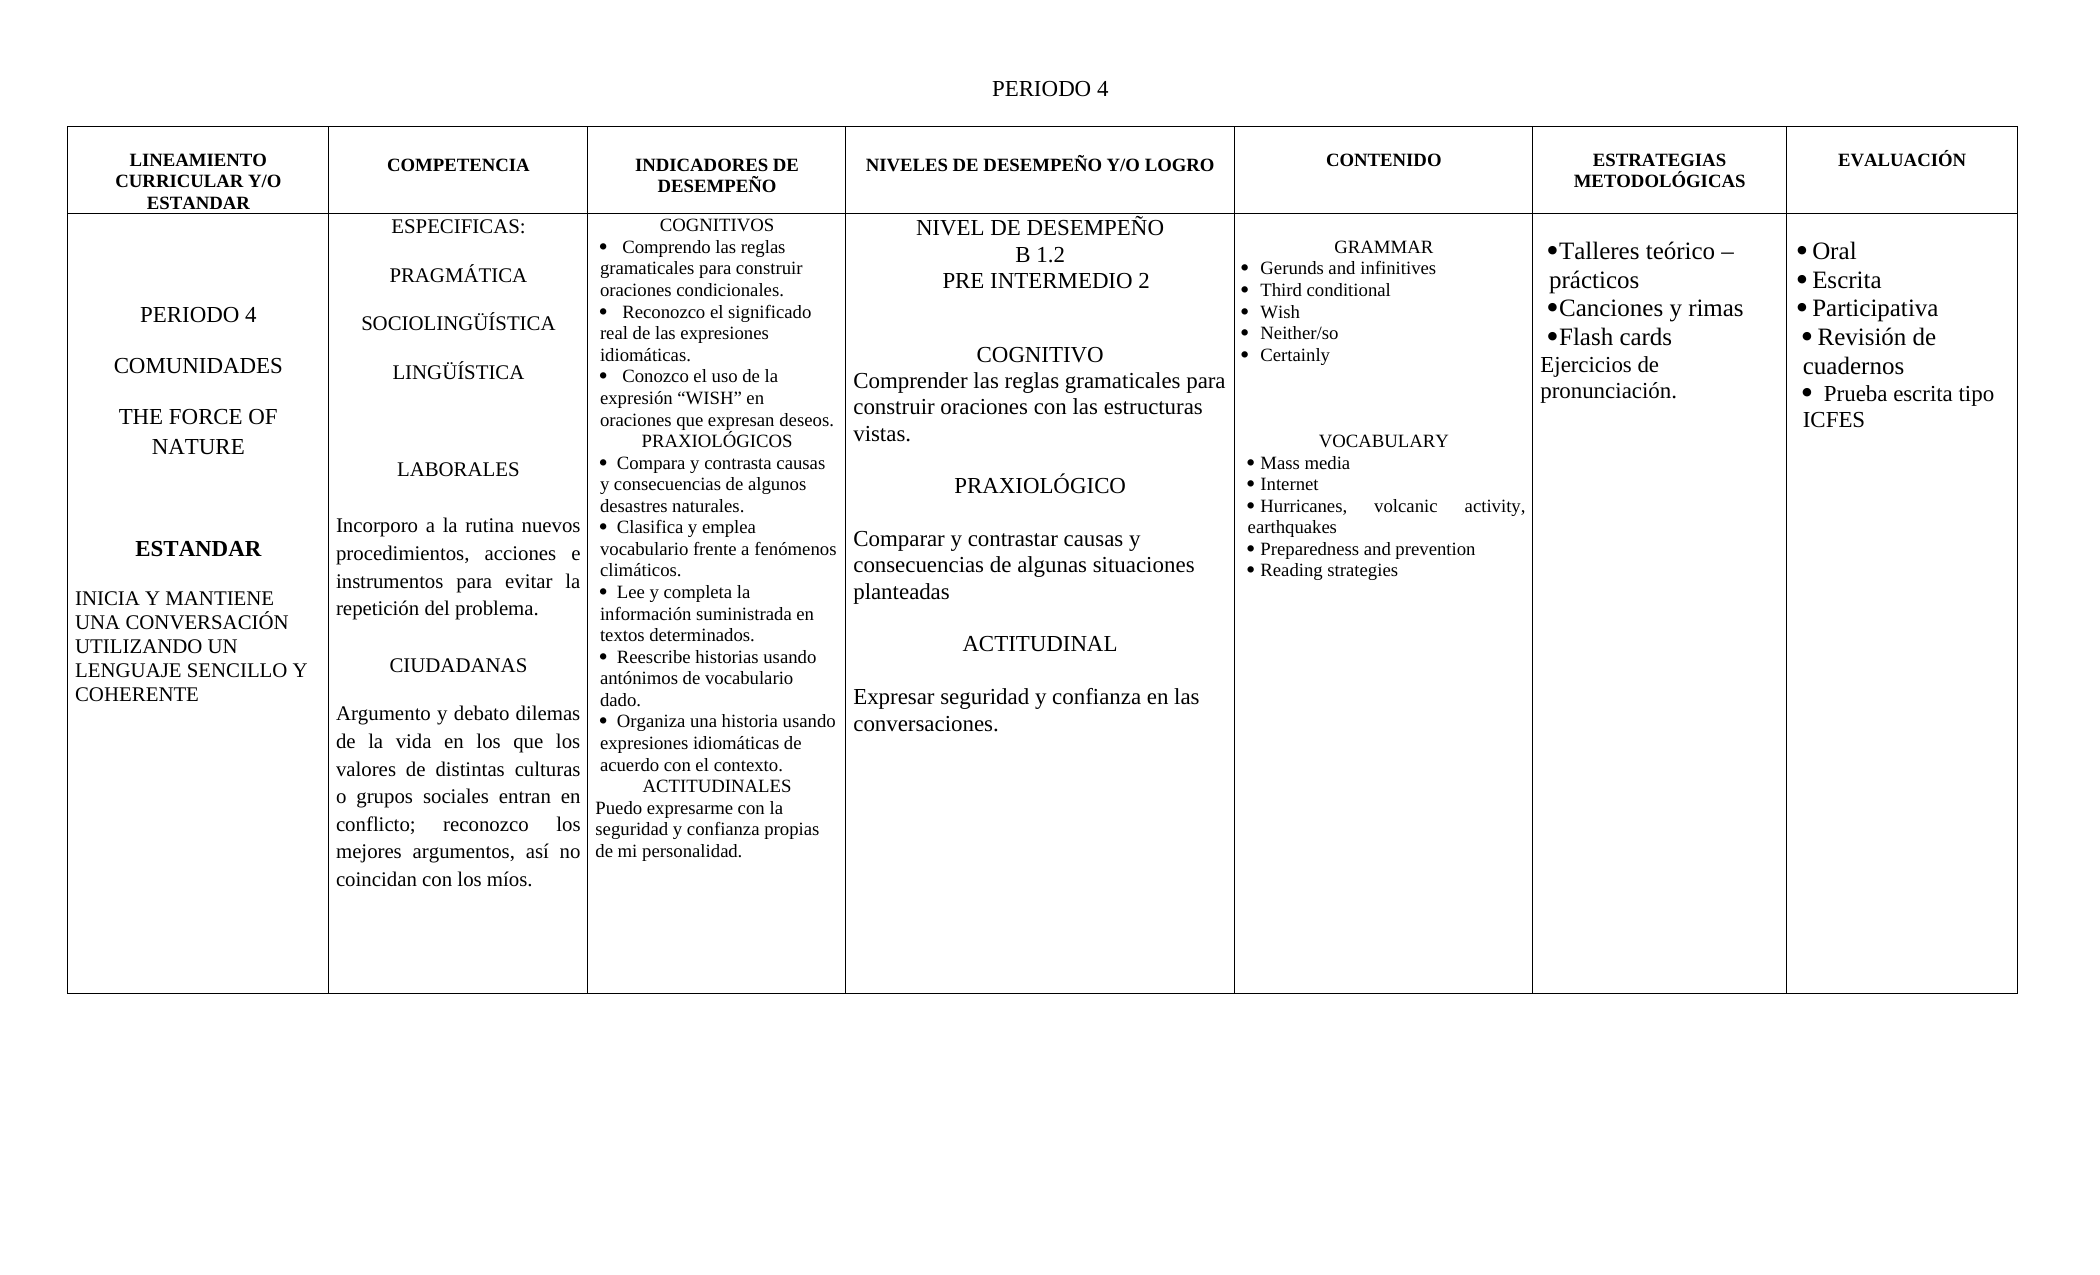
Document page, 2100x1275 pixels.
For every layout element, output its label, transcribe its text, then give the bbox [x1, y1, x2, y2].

table_header CONTENIDO [1235, 127, 1532, 213]
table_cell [1533, 214, 1786, 993]
table_cell COGNITIVOS Comprendo las reglas gramaticales para construir oraciones condicionales. Reconozco el significado real de las expresiones idiomáticas. Conozco el uso de la expresión “WISH” en oraciones que expresan deseos. PRAXIOLÓGICOS Compara y contrasta causas y consecuencias de algunos desastres naturales. Clasifica y emplea vocabulario frente a fenómenos climáticos. Lee y completa la información suministrada en textos determinados. Reescribe historias usando antónimos de vocabulario dado. Organiza una historia usando expresiones idiomáticas de acuerdo con el contexto. ACTITUDINALES Puedo expresarme con la seguridad y confianza propias de mi personalidad. [588, 214, 845, 993]
table_header INDICADORES DE DESEMPEÑO [588, 127, 845, 213]
table_header EVALUACIÓN [1787, 127, 2017, 213]
table_header LINEAMIENTO CURRICULAR Y/O ESTANDAR [68, 127, 328, 213]
table_cell GRAMMAR Gerunds and infinitives Third conditional Wish Neither/so Certainly VOCABULARY Mass media Internet Hurricanes, volcanic activity, earthquakes Preparedness and prevention Reading strategies [1235, 214, 1532, 993]
table_cell ESPECIFICAS: PRAGMÁTICA SOCIOLINGÜÍSTICA LINGÜÍSTICA LABORALES Incorporo a la rutina nuevos procedimientos, acciones e instrumentos para evitar la repetición del problema. CIUDADANAS Argumento y debato dilemas de la vida en los que los valores de distintas culturas o grupos sociales entran en conflicto; reconozco los mejores argumentos, así no coincidan con los míos. [329, 214, 587, 993]
table_header NIVELES DE DESEMPEÑO Y/O LOGRO [846, 127, 1234, 213]
table_header ESTRATEGIAS METODOLÓGICAS [1533, 127, 1786, 213]
table_cell NIVEL DE DESEMPEÑO B 1.2 PRE INTERMEDIO 2 COGNITIVO Comprender las reglas gramaticales para construir oraciones con las estructuras vistas. PRAXIOLÓGICO Comparar y contrastar causas y consecuencias de algunas situaciones planteadas ACTITUDINAL Expresar seguridad y confianza en las conversaciones. [846, 214, 1234, 993]
text PERIODO 4 [75, 75, 2025, 101]
table_header COMPETENCIA [329, 127, 587, 213]
table_cell PERIODO 4 COMUNIDADES THE FORCE OF NATURE ESTANDAR INICIA Y MANTIENE UNA CONVERSACIÓN UTILIZANDO UN LENGUAJE SENCILLO Y COHERENTE [68, 214, 328, 993]
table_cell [1787, 214, 2017, 993]
